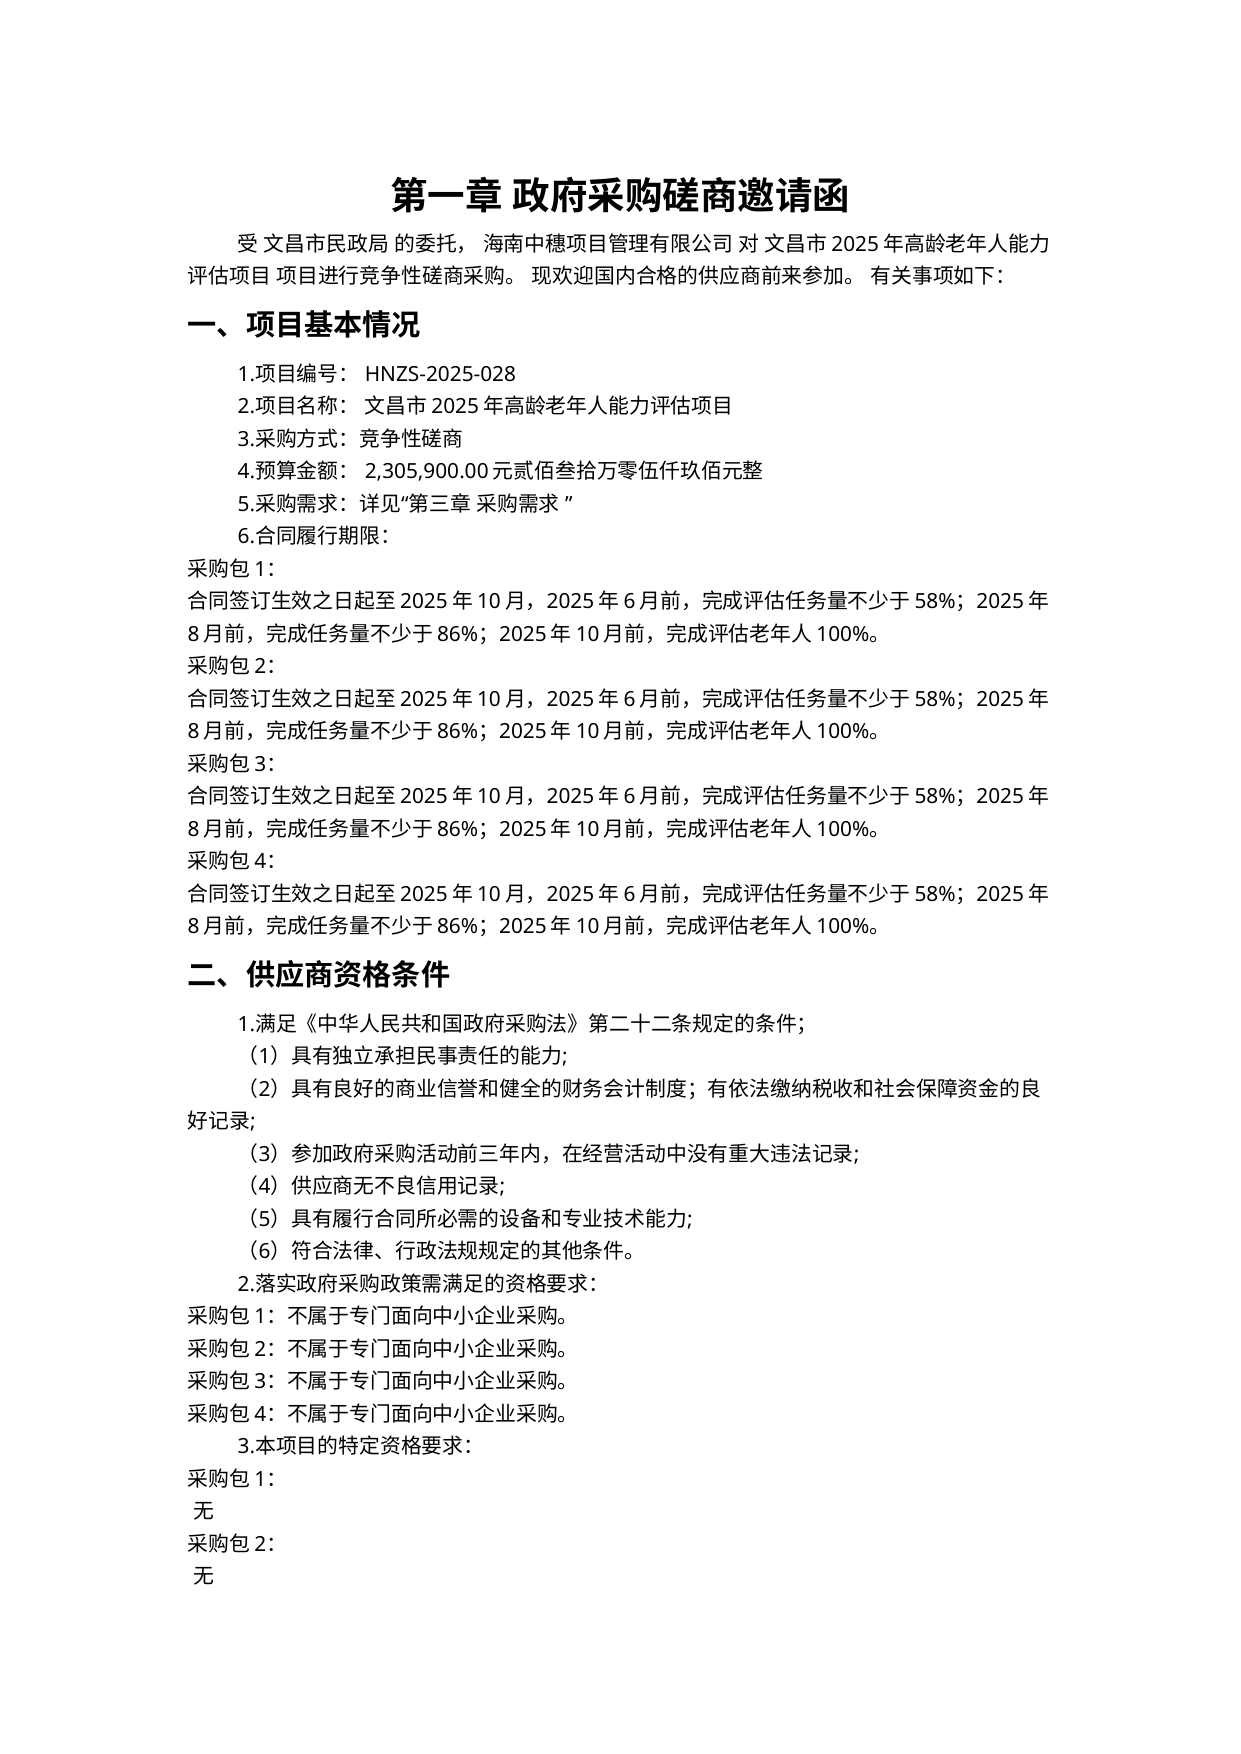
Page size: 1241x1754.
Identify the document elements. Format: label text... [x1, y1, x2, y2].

text 4.预算金额： 2,305,900.00元贰佰叁拾万零伍仟玖佰元整 [187, 454, 1053, 487]
text 3.本项目的特定资格要求： [187, 1429, 1053, 1462]
text 采购包1：不属于专门面向中小企业采购。 [187, 1299, 1053, 1332]
text 合同签订生效之日起至2025年10月，2025年6月前，完成评估任务量不少于58%；2025年8月前，完成任务量不少于86%；2025年10月前，完成评估老年人100%。 [187, 877, 1053, 942]
text 无 [187, 1494, 1053, 1527]
text 采购包3： [187, 747, 1053, 779]
text 5.采购需求：详见“第三章 采购需求 ” [187, 487, 1053, 519]
text 采购包4： [187, 844, 1053, 877]
text 采购包1： [187, 1462, 1053, 1494]
text 2.落实政府采购政策需满足的资格要求： [187, 1267, 1053, 1299]
text （4）供应商无不良信用记录; [187, 1169, 1053, 1202]
text 无 [187, 1559, 1053, 1592]
text （5）具有履行合同所必需的设备和专业技术能力; [187, 1202, 1053, 1234]
text 1.满足《中华人民共和国政府采购法》第二十二条规定的条件； [187, 1007, 1053, 1039]
text （2）具有良好的商业信誉和健全的财务会计制度；有依法缴纳税收和社会保障资金的良好记录; [187, 1072, 1053, 1137]
text 采购包1： [187, 552, 1053, 584]
text 合同签订生效之日起至2025年10月，2025年6月前，完成评估任务量不少于58%；2025年8月前，完成任务量不少于86%；2025年10月前，完成评估老年人100%。 [187, 779, 1053, 844]
text 一、项目基本情况 [187, 292, 1053, 357]
text 合同签订生效之日起至2025年10月，2025年6月前，完成评估任务量不少于58%；2025年8月前，完成任务量不少于86%；2025年10月前，完成评估老年人100%。 [187, 682, 1053, 747]
text 采购包2：不属于专门面向中小企业采购。 [187, 1332, 1053, 1364]
text 第一章 政府采购磋商邀请函 [187, 162, 1053, 227]
text 2.项目名称： 文昌市2025年高龄老年人能力评估项目 [187, 389, 1053, 422]
text 合同签订生效之日起至2025年10月，2025年6月前，完成评估任务量不少于58%；2025年8月前，完成任务量不少于86%；2025年10月前，完成评估老年人100%。 [187, 584, 1053, 649]
text 6.合同履行期限： [187, 519, 1053, 552]
text 采购包2： [187, 649, 1053, 682]
text 受 文昌市民政局 的委托， 海南中穗项目管理有限公司 对 文昌市2025年高龄老年人能力评估项目 项目进行竞争性磋商采购。 现欢迎国内合格的供应商前来参加。 有关事项如下： [187, 227, 1053, 292]
text 采购包3：不属于专门面向中小企业采购。 [187, 1364, 1053, 1397]
text 3.采购方式：竞争性磋商 [187, 422, 1053, 454]
text 1.项目编号： HNZS-2025-028 [187, 357, 1053, 389]
text 二、供应商资格条件 [187, 942, 1053, 1007]
text （3）参加政府采购活动前三年内，在经营活动中没有重大违法记录; [187, 1137, 1053, 1169]
text （6）符合法律、行政法规规定的其他条件。 [187, 1234, 1053, 1267]
text （1）具有独立承担民事责任的能力; [187, 1039, 1053, 1072]
text 采购包2： [187, 1527, 1053, 1559]
text 采购包4：不属于专门面向中小企业采购。 [187, 1397, 1053, 1429]
